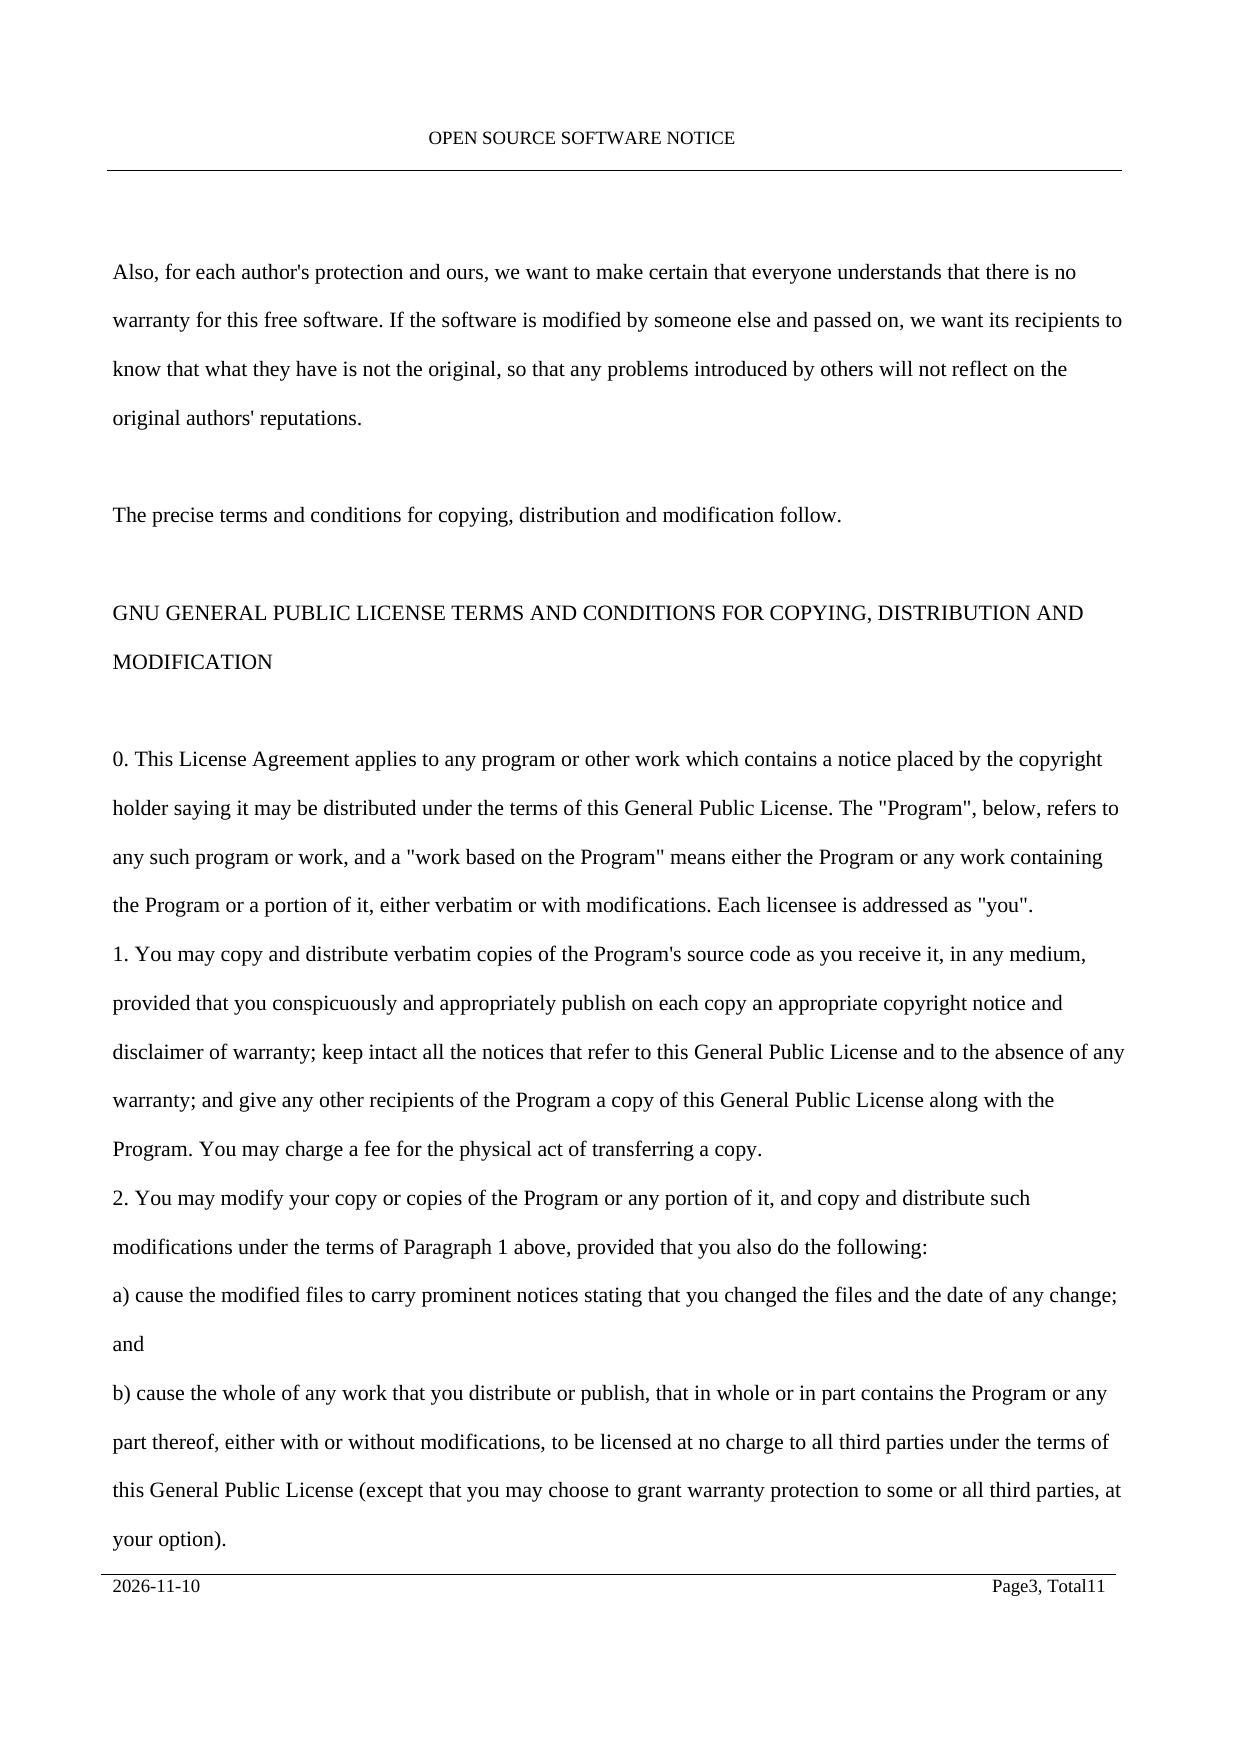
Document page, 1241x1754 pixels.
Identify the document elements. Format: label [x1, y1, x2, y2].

text [112, 206, 1128, 1555]
